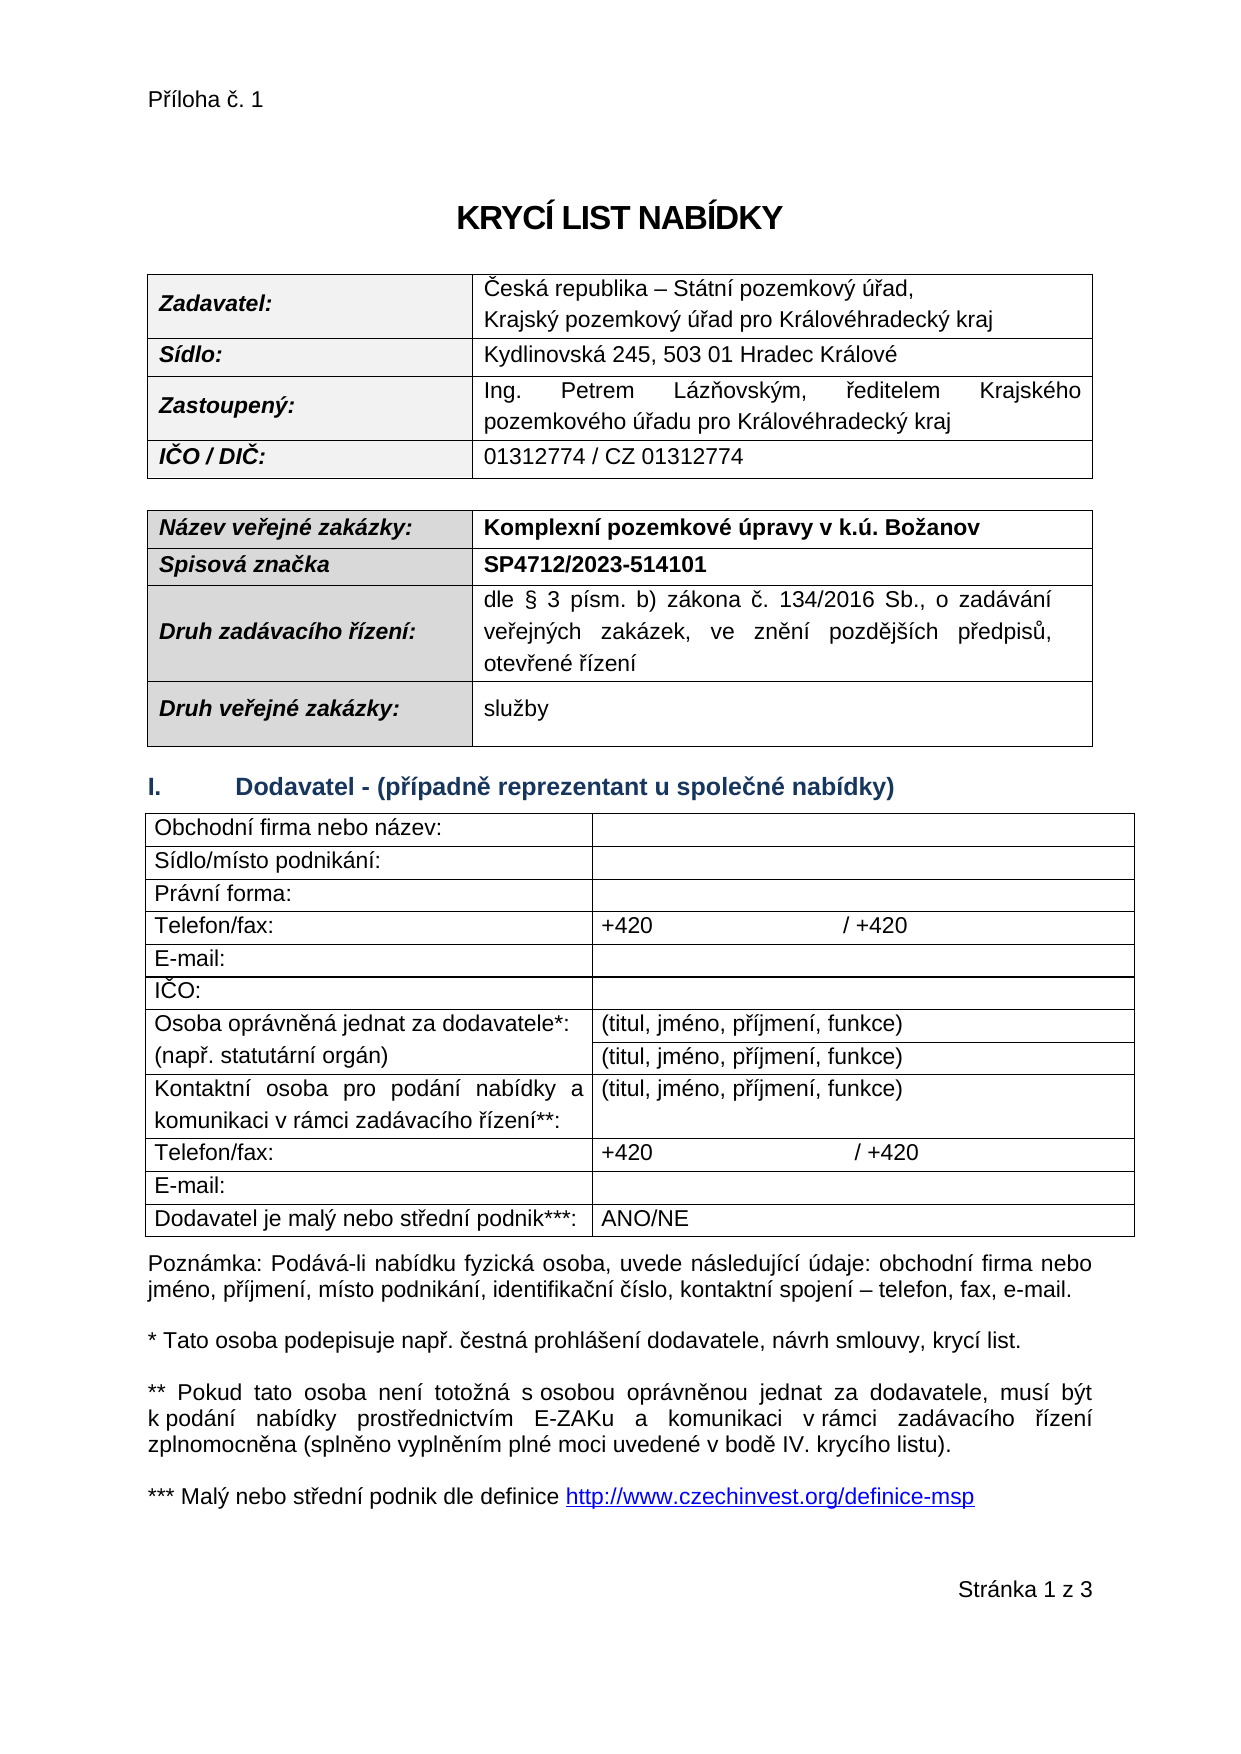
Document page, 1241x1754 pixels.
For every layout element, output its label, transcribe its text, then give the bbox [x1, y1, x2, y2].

table_header Komplexní pozemkové úpravy v k.ú. Božanov [473, 511, 1092, 548]
table_cell Dodavatel je malý nebo střední podnik***: [146, 1205, 592, 1236]
table_cell Druh veřejné zakázky: [148, 682, 472, 746]
table_cell Sídlo/místo podnikání: [146, 847, 592, 878]
table_cell (titul, jméno, příjmení, funkce) [593, 1075, 1134, 1138]
table_cell [593, 945, 1134, 976]
table_cell IČO / DIČ: [148, 441, 472, 477]
table_header Česká republika – Státní pozemkový úřad, Krajský pozemkový úřad pro Královéhradecký kraj [473, 275, 1092, 338]
table_cell služby [473, 682, 1092, 746]
table_cell +420 / +420 [593, 912, 1134, 944]
table_cell [593, 978, 1134, 1009]
table_cell Osoba oprávněná jednat za dodavatele*: (např. statutární orgán) [146, 1010, 592, 1074]
table_cell +420 / +420 [593, 1139, 1134, 1171]
table_cell [593, 1172, 1134, 1203]
text * Tato osoba podepisuje např. čestná prohlášení dodavatele, návrh smlouvy, krycí list. [148, 1327, 1093, 1354]
table_cell E-mail: [146, 945, 592, 976]
table_cell Druh zadávacího řízení: [148, 586, 472, 681]
table_cell Spisová značka [148, 549, 472, 585]
table_cell [593, 847, 1134, 878]
table_cell (titul, jméno, příjmení, funkce) [593, 1010, 1134, 1042]
table_cell Telefon/fax: [146, 1139, 592, 1171]
table_cell Ing. Petrem Lázňovským, ředitelem Krajského pozemkového úřadu pro Královéhradecký kraj [473, 377, 1092, 440]
table_cell dle § 3 písm. b) zákona č. 134/2016 Sb., o zadávání veřejných zakázek, ve znění pozdějších předpisů, otevřené řízení [473, 586, 1092, 681]
table_cell Zastoupený: [148, 377, 472, 440]
table_cell (titul, jméno, příjmení, funkce) [593, 1043, 1134, 1074]
table_header Zadavatel: [148, 275, 472, 338]
table_cell Kontaktní osoba pro podání nabídky a komunikaci v rámci zadávacího řízení**: [146, 1075, 592, 1138]
table_cell E-mail: [146, 1172, 592, 1203]
table_cell Sídlo: [148, 339, 472, 376]
table_cell IČO: [146, 978, 592, 1009]
subtitle Dodavatel - (případně reprezentant u společné nabídky) [148, 772, 1093, 801]
table_cell SP4712/2023-514101 [473, 549, 1092, 585]
table_cell ANO/NE [593, 1205, 1134, 1236]
table_header [593, 814, 1134, 846]
table_cell Právní forma: [146, 880, 592, 911]
text Poznámka: Podává-li nabídku fyzická osoba, uvede následující údaje: obchodní firma nebo jméno, příjmení, místo podnikání, identifikační číslo, kontaktní spojení – telefon, fax, e-mail. [148, 1250, 1093, 1302]
table_cell [593, 880, 1134, 911]
text *** Malý nebo střední podnik dle definice http://www.czechinvest.org/definice-msp [148, 1483, 1093, 1509]
text ** Pokud tato osoba není totožná s osobou oprávněnou jednat za dodavatele, musí být k podání nabídky prostřednictvím E-ZAKu a komunikaci v rámci zadávacího řízení zplnomocněna (splněno vyplněním plné moci uvedené v bodě IV. krycího listu). [148, 1379, 1093, 1458]
table_cell 01312774 / CZ 01312774 [473, 441, 1092, 477]
table_header Obchodní firma nebo název: [146, 814, 592, 846]
table_header Název veřejné zakázky: [148, 511, 472, 548]
table_cell Telefon/fax: [146, 912, 592, 944]
title Krycí list nabídky [148, 198, 1093, 236]
table_cell Kydlinovská 245, 503 01 Hradec Králové [473, 339, 1092, 376]
